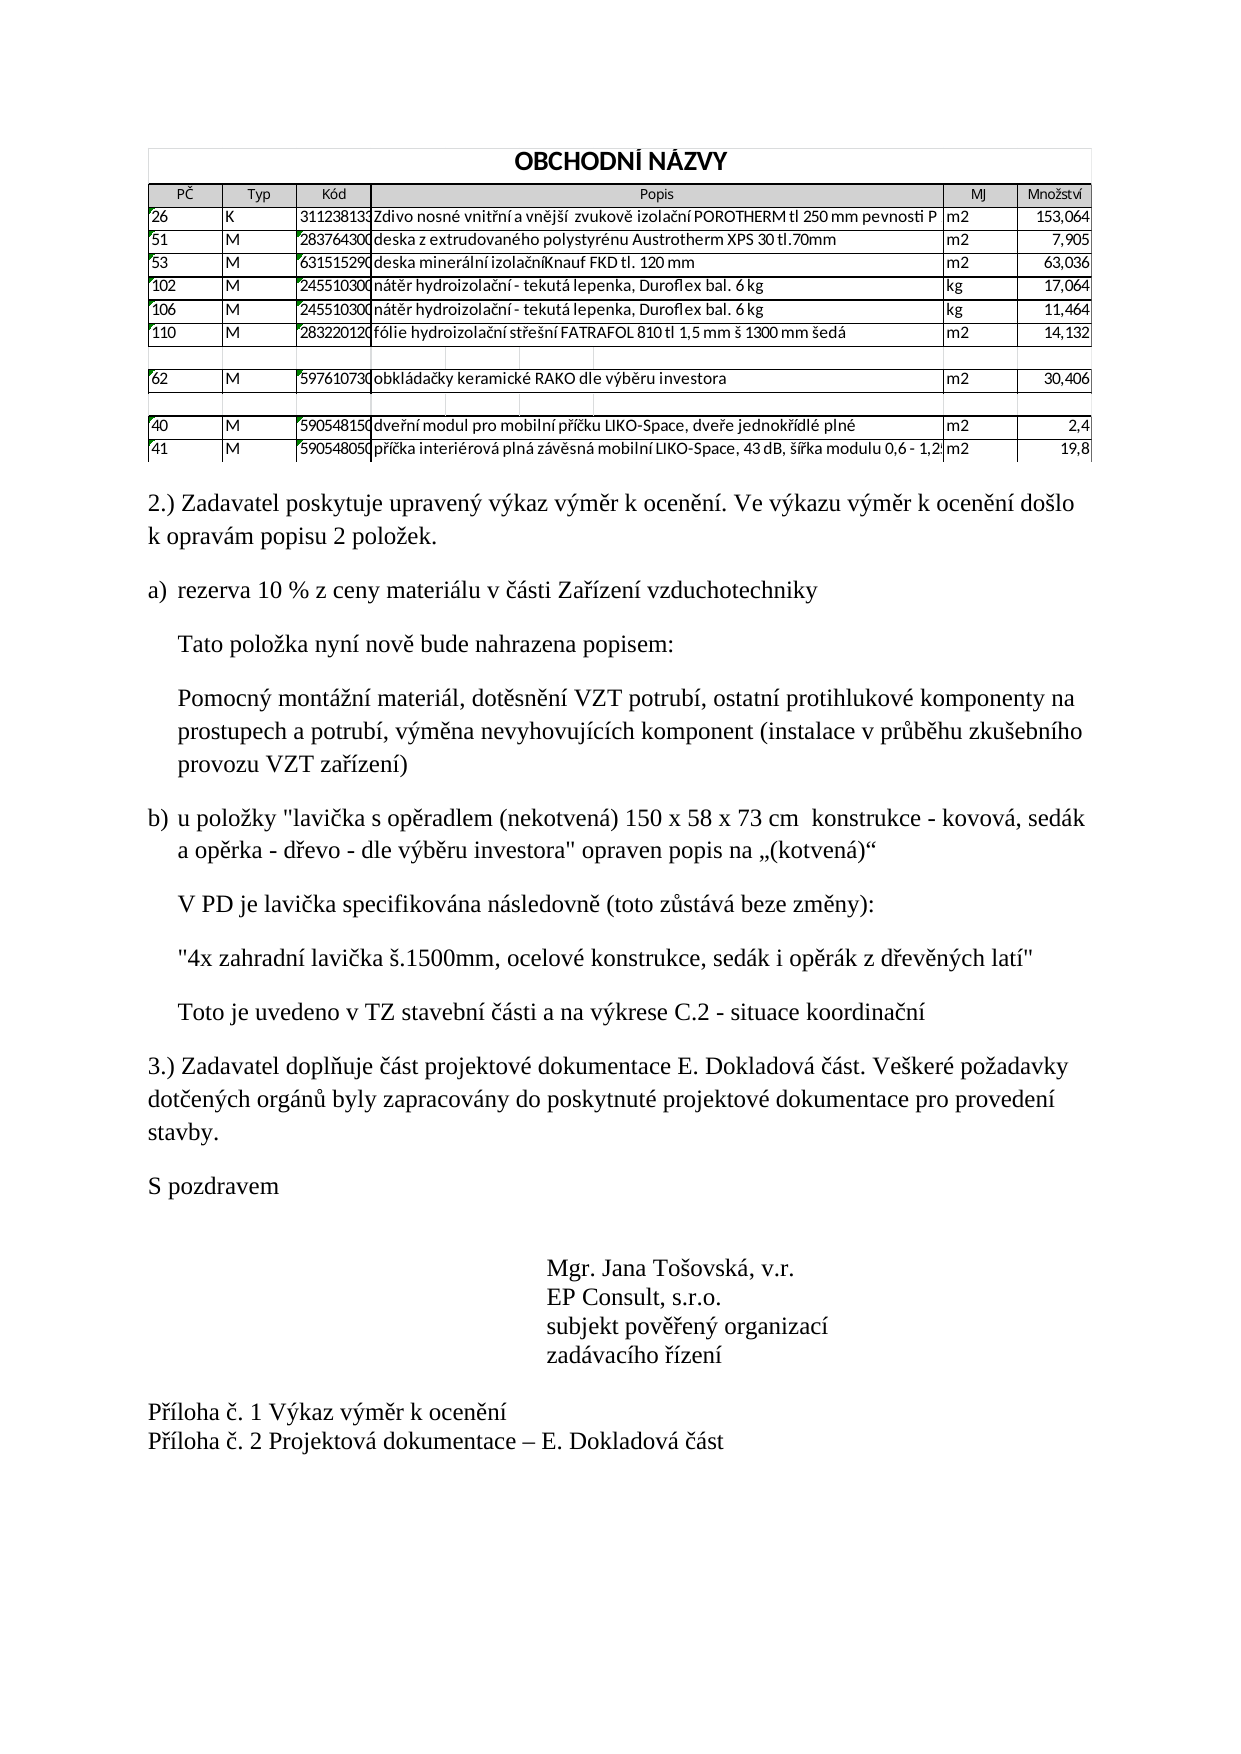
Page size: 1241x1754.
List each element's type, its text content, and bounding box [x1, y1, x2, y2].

text a) rezerva 10 % z ceny materiálu v části Zařízení vzduchotechniky [148, 575, 1093, 604]
text V PD je lavička specifikována následovně (toto zůstává beze změny): [177, 889, 1093, 918]
text subjekt pověřený organizací [166, 1311, 1093, 1340]
text Tato položka nyní nově bude nahrazena popisem: [177, 629, 1093, 658]
text b) u položky "lavička s opěradlem (nekotvená) 150 x 58 x 73 cm konstrukce - kovová, sedák a opěrka - dřevo - dle výběru investora" opraven popis na „(kotvená)“ [148, 803, 1093, 864]
text Příloha č. 2 Projektová dokumentace – E. Dokladová část [148, 1426, 1093, 1455]
text "4x zahradní lavička š.1500mm, ocelové konstrukce, sedák i opěrák z dřevěných latí" [177, 943, 1093, 972]
text zadávacího řízení [166, 1340, 1093, 1368]
text Příloha č. 1 Výkaz výměr k ocenění [148, 1397, 1093, 1426]
text Pomocný montážní materiál, dotěsnění VZT potrubí, ostatní protihlukové komponenty na prostupech a potrubí, výměna nevyhovujících komponent (instalace v průběhu zkušebního provozu VZT zařízení) [177, 683, 1093, 777]
text 3.) Zadavatel doplňuje část projektové dokumentace E. Dokladová část. Veškeré požadavky dotčených orgánů byly zapracovány do poskytnuté projektové dokumentace pro provedení stavby. [148, 1051, 1093, 1146]
text Mgr. Jana Tošovská, v.r. [166, 1253, 1093, 1282]
text Toto je uvedeno v TZ stavební části a na výkrese C.2 - situace koordinační [177, 997, 1093, 1026]
text S pozdravem [148, 1171, 1093, 1200]
text EP Consult, s.r.o. [166, 1282, 1093, 1311]
text 2.) Zadavatel poskytuje upravený výkaz výměr k ocenění. Ve výkazu výměr k ocenění došlo k opravám popisu 2 položek. [148, 488, 1093, 550]
